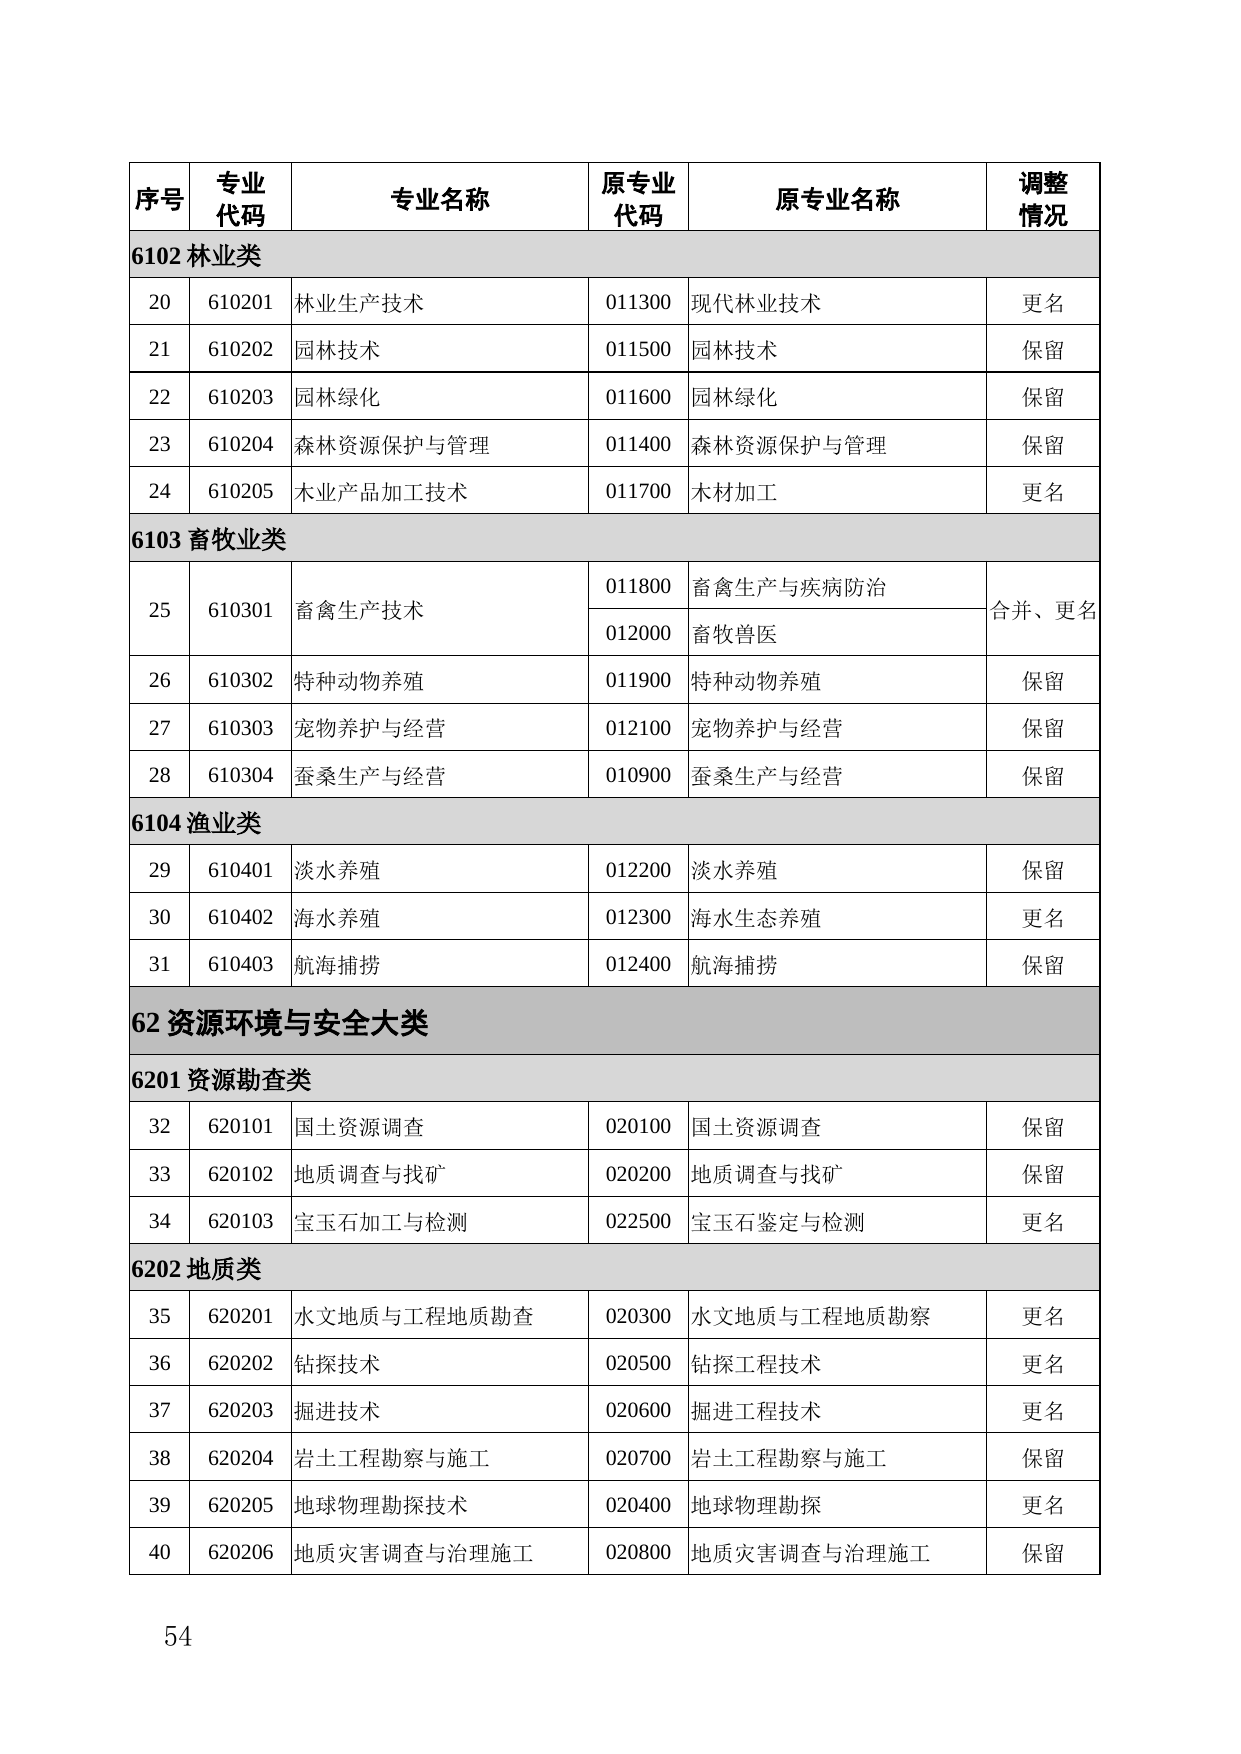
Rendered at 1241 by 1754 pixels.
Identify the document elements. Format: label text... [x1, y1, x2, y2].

table_cell 宝玉石加工与检测 [292, 1197, 588, 1243]
table_cell 蚕桑生产与经营 [292, 751, 588, 797]
table_cell 保留 [987, 1433, 1099, 1479]
table_cell 610401 [190, 845, 291, 892]
table_cell 保留 [987, 940, 1099, 986]
table_cell 园林绿化 [689, 373, 986, 419]
table_cell 38 [130, 1433, 189, 1479]
table_cell 020300 [589, 1291, 688, 1338]
table_cell 610204 [190, 420, 291, 466]
table_cell 更名 [987, 1386, 1099, 1432]
table_cell 钻探工程技术 [689, 1339, 986, 1385]
table_cell 22 [130, 373, 189, 419]
table_cell 011500 [589, 325, 688, 371]
table_cell 21 [130, 325, 189, 371]
table_cell 宠物养护与经营 [689, 704, 986, 750]
table_cell 022500 [589, 1197, 688, 1243]
table_cell 淡水养殖 [689, 845, 986, 892]
table_cell 40 [130, 1528, 189, 1574]
table_cell 保留 [987, 325, 1099, 371]
table_cell 保留 [987, 845, 1099, 892]
table_cell 31 [130, 940, 189, 986]
table_cell 29 [130, 845, 189, 892]
table_cell 地球物理勘探 [689, 1481, 986, 1527]
table_cell 30 [130, 893, 189, 939]
table_cell 620205 [190, 1481, 291, 1527]
table_cell 012400 [589, 940, 688, 986]
table_cell 610205 [190, 467, 291, 513]
table_cell 保留 [987, 373, 1099, 419]
table_header 专业名称 [292, 163, 588, 229]
table_cell 保留 [987, 656, 1099, 702]
table_cell 更名 [987, 1339, 1099, 1385]
table_cell 32 [130, 1102, 189, 1148]
table_cell 620206 [190, 1528, 291, 1574]
table_cell 保留 [987, 1528, 1099, 1574]
table_cell 蚕桑生产与经营 [689, 751, 986, 797]
table_cell 610202 [190, 325, 291, 371]
table_cell 林业生产技术 [292, 278, 588, 324]
table_cell 更名 [987, 1481, 1099, 1527]
table_cell 地质调查与找矿 [292, 1150, 588, 1196]
table_cell 36 [130, 1339, 189, 1385]
table_cell 620201 [190, 1291, 291, 1338]
table_cell 岩土工程勘察与施工 [292, 1433, 588, 1479]
table_cell 610402 [190, 893, 291, 939]
table_cell 掘进工程技术 [689, 1386, 986, 1432]
table_cell 畜禽生产技术 [292, 562, 588, 655]
table_cell 宠物养护与经营 [292, 704, 588, 750]
table_cell 海水养殖 [292, 893, 588, 939]
table_cell 畜禽生产与疾病防治 [689, 562, 986, 608]
table_cell 011300 [589, 278, 688, 324]
table_cell 23 [130, 420, 189, 466]
table_cell 航海捕捞 [292, 940, 588, 986]
table_header 原专业 代码 [589, 163, 688, 229]
table_cell 620202 [190, 1339, 291, 1385]
table_cell 33 [130, 1150, 189, 1196]
table_cell 保留 [987, 704, 1099, 750]
table_cell 610301 [190, 562, 291, 655]
table_cell 掘进技术 [292, 1386, 588, 1432]
table_cell 020200 [589, 1150, 688, 1196]
table_cell 610203 [190, 373, 291, 419]
table_cell 森林资源保护与管理 [689, 420, 986, 466]
table_cell 35 [130, 1291, 189, 1338]
table_cell 34 [130, 1197, 189, 1243]
table_cell 园林绿化 [292, 373, 588, 419]
table_cell 37 [130, 1386, 189, 1432]
table_cell 39 [130, 1481, 189, 1527]
table_header 序号 [130, 163, 189, 229]
table_cell 保留 [987, 751, 1099, 797]
table_cell 更名 [987, 893, 1099, 939]
table_cell 620203 [190, 1386, 291, 1432]
table_cell 610304 [190, 751, 291, 797]
table_cell 6104渔业类 [130, 798, 1099, 844]
table_cell 25 [130, 562, 189, 655]
table_cell 620101 [190, 1102, 291, 1148]
table_cell 木业产品加工技术 [292, 467, 588, 513]
table_cell 011700 [589, 467, 688, 513]
table_cell 620204 [190, 1433, 291, 1479]
table_cell 特种动物养殖 [689, 656, 986, 702]
table_cell 610303 [190, 704, 291, 750]
table_header 调整 情况 [987, 163, 1099, 229]
table_cell 011900 [589, 656, 688, 702]
table_cell 012200 [589, 845, 688, 892]
table_cell 012000 [589, 609, 688, 655]
table_cell 园林技术 [292, 325, 588, 371]
table_cell 020600 [589, 1386, 688, 1432]
table_cell 011400 [589, 420, 688, 466]
table_cell 20 [130, 278, 189, 324]
table_cell 现代林业技术 [689, 278, 986, 324]
table_cell 淡水养殖 [292, 845, 588, 892]
table_cell 水文地质与工程地质勘察 [689, 1291, 986, 1338]
table_header 原专业名称 [689, 163, 986, 229]
table_cell 岩土工程勘察与施工 [689, 1433, 986, 1479]
table_cell 保留 [987, 1102, 1099, 1148]
table_cell 特种动物养殖 [292, 656, 588, 702]
table_cell 地质灾害调查与治理施工 [292, 1528, 588, 1574]
table_cell 更名 [987, 1197, 1099, 1243]
table_cell 畜牧兽医 [689, 609, 986, 655]
table_cell 园林技术 [689, 325, 986, 371]
table_cell 国土资源调查 [689, 1102, 986, 1148]
table_cell 国土资源调查 [292, 1102, 588, 1148]
table_cell 28 [130, 751, 189, 797]
table_cell 012100 [589, 704, 688, 750]
table_cell 木材加工 [689, 467, 986, 513]
table_cell 合并、更名 [987, 562, 1099, 655]
table_cell 27 [130, 704, 189, 750]
table_cell 海水生态养殖 [689, 893, 986, 939]
table_cell 地质灾害调查与治理施工 [689, 1528, 986, 1574]
table_cell 620102 [190, 1150, 291, 1196]
table_cell 020500 [589, 1339, 688, 1385]
table_cell 010900 [589, 751, 688, 797]
table_cell 6102林业类 [130, 231, 1099, 277]
table_cell 宝玉石鉴定与检测 [689, 1197, 986, 1243]
table_cell 610403 [190, 940, 291, 986]
table_cell 6201资源勘查类 [130, 1055, 1099, 1101]
table_cell 更名 [987, 467, 1099, 513]
table_cell 020700 [589, 1433, 688, 1479]
table_cell 水文地质与工程地质勘查 [292, 1291, 588, 1338]
table_cell 钻探技术 [292, 1339, 588, 1385]
table_cell 610201 [190, 278, 291, 324]
table_cell 020400 [589, 1481, 688, 1527]
table_cell 24 [130, 467, 189, 513]
table_cell 012300 [589, 893, 688, 939]
table_cell 020800 [589, 1528, 688, 1574]
table_cell 26 [130, 656, 189, 702]
table_cell 620103 [190, 1197, 291, 1243]
table_cell 011600 [589, 373, 688, 419]
table_cell 610302 [190, 656, 291, 702]
table_cell 地球物理勘探技术 [292, 1481, 588, 1527]
table_cell 更名 [987, 1291, 1099, 1338]
table_cell 森林资源保护与管理 [292, 420, 588, 466]
table_cell 保留 [987, 1150, 1099, 1196]
table_cell 6202地质类 [130, 1244, 1099, 1290]
table_header 专业 代码 [190, 163, 291, 229]
table_cell 航海捕捞 [689, 940, 986, 986]
table_cell 6103畜牧业类 [130, 514, 1099, 561]
table_cell 地质调查与找矿 [689, 1150, 986, 1196]
table_cell 62资源环境与安全大类 [130, 987, 1099, 1054]
table_cell 更名 [987, 278, 1099, 324]
table_cell 011800 [589, 562, 688, 608]
table_cell 保留 [987, 420, 1099, 466]
table_cell 020100 [589, 1102, 688, 1148]
